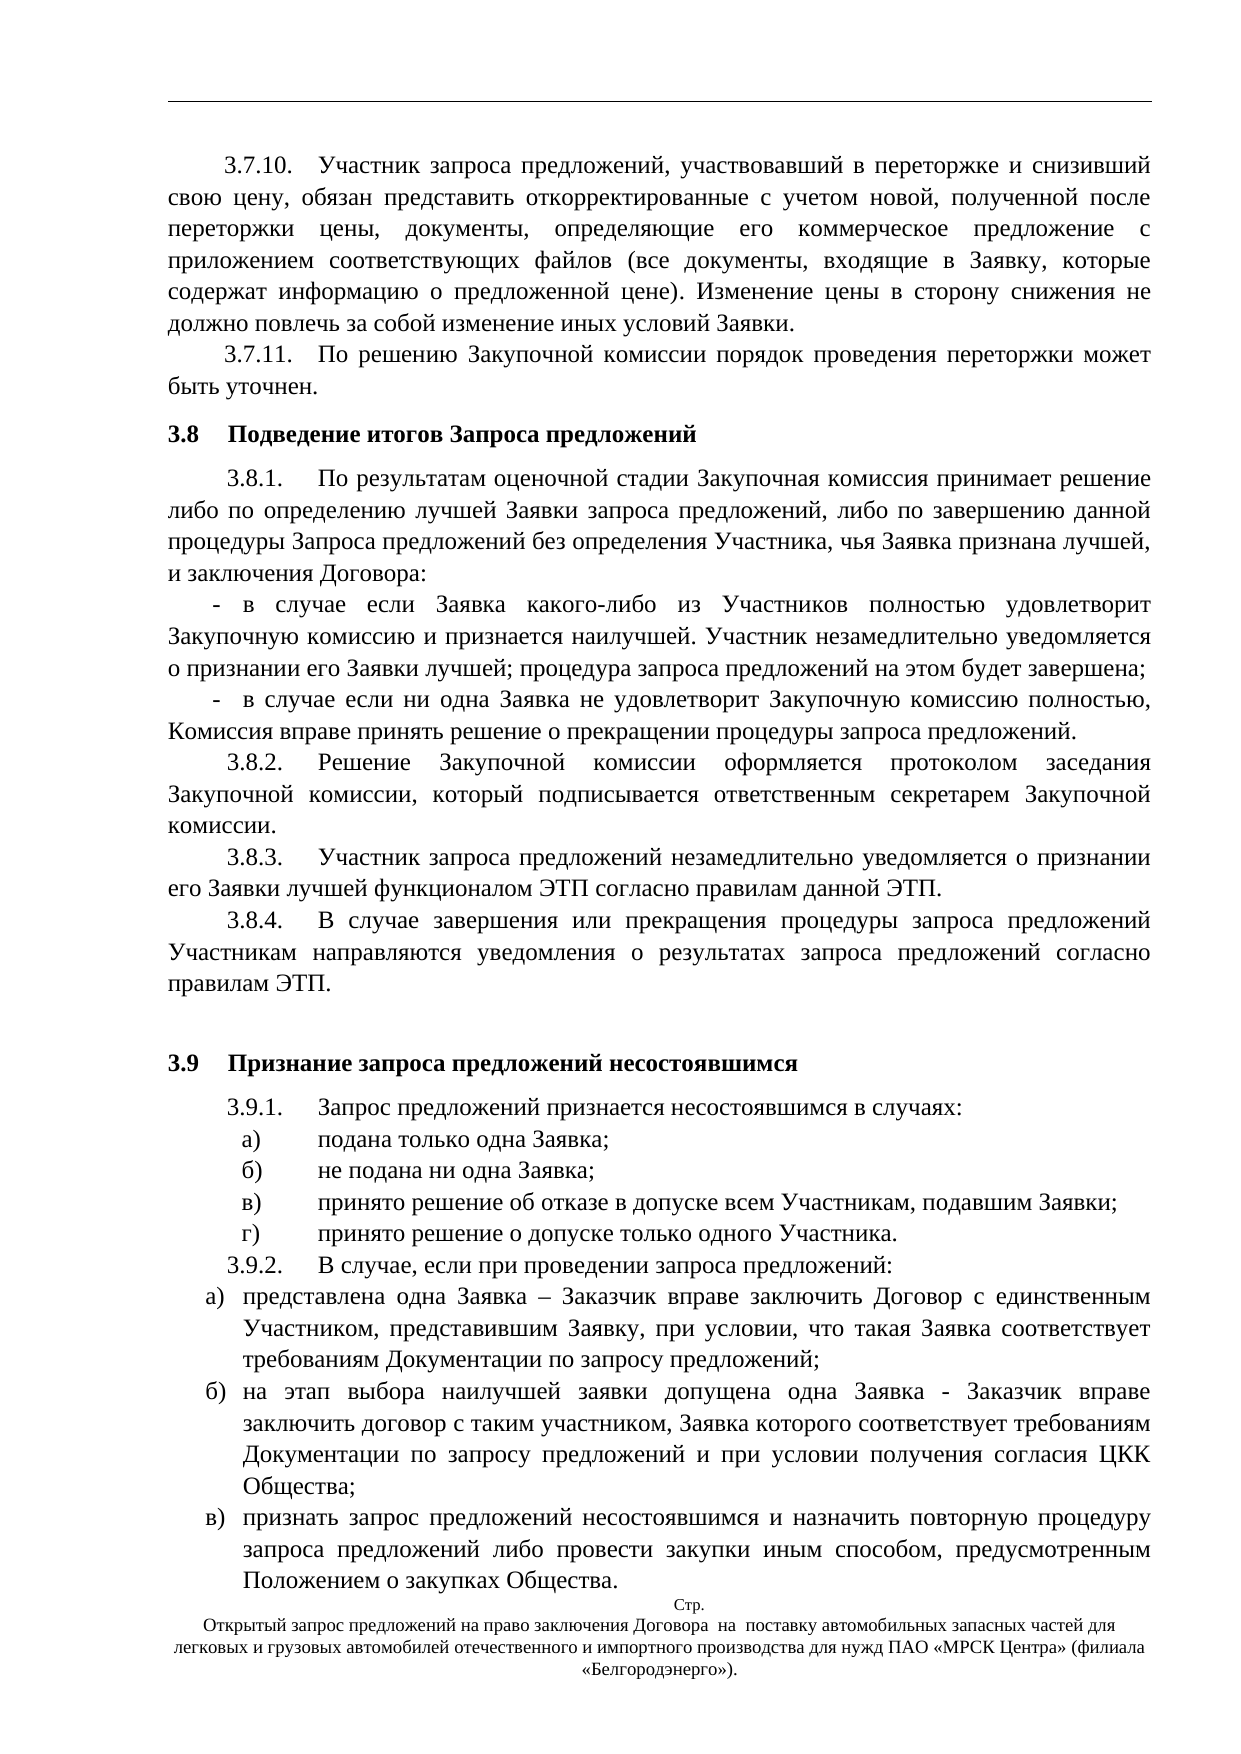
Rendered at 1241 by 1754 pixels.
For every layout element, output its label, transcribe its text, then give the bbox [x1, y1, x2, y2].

list Решение Закупочной комиссии оформляется протоколом заседания Закупочной комиссии, который подписывается ответственным секретарем Закупочной комиссии. [168, 747, 1152, 839]
list в случае если ни одна Заявка не удовлетворит Закупочную комиссию полностью, Комиссия вправе принять решение о прекращении процедуры запроса предложений. [168, 684, 1152, 744]
list в случае если Заявка какого-либо из Участников полностью удовлетворит Закупочную комиссию и признается наилучшей. Участник незамедлительно уведомляется о признании его Заявки лучшей; процедура запроса предложений на этом будет завершена; [168, 589, 1152, 681]
list на этап выбора наилучшей заявки допущена одна Заявка - Заказчик вправе заключить договор с таким участником, Заявка которого соответствует требованиям Документации по запросу предложений и при условии получения согласия ЦКК Общества; [205, 1376, 1152, 1499]
list По результатам оценочной стадии Закупочная комиссия принимает решение либо по определению лучшей Заявки запроса предложений, либо по завершению данной процедуры Запроса предложений без определения Участника, чья Заявка признана лучшей, и заключения Договора: [168, 463, 1152, 587]
list По решению Закупочной комиссии порядок проведения переторжки может быть уточнен. [168, 339, 1152, 400]
list принято решение о допуске только одного Участника. [168, 1218, 1152, 1247]
subtitle Признание запроса предложений несостоявшимся [168, 1048, 1152, 1077]
list не подана ни одна Заявка; [168, 1155, 1152, 1184]
list Запрос предложений признается несостоявшимся в случаях: [168, 1092, 1152, 1121]
list подана только одна Заявка; [168, 1124, 1152, 1152]
list признать запрос предложений несостоявшимся и назначить повторную процедуру запроса предложений либо провести закупки иным способом, предусмотренным Положением о закупках Общества. [205, 1502, 1152, 1594]
subtitle Подведение итогов Запроса предложений [168, 419, 1152, 448]
list принято решение об отказе в допуске всем Участникам, подавшим Заявки; [168, 1187, 1152, 1216]
list Участник запроса предложений, участвовавший в переторжке и снизивший свою цену, обязан представить откорректированные с учетом новой, полученной после переторжки цены, документы, определяющие его коммерческое предложение с приложением соответствующих файлов (все документы, входящие в Заявку, которые содержат информацию о предложенной цене). Изменение цены в сторону снижения не должно повлечь за собой изменение иных условий Заявки. [168, 150, 1152, 337]
list В случае завершения или прекращения процедуры запроса предложений Участникам направляются уведомления о результатах запроса предложений согласно правилам ЭТП. [168, 905, 1152, 997]
list В случае, если при проведении запроса предложений: [168, 1250, 1152, 1279]
list представлена одна Заявка – Заказчик вправе заключить Договор с единственным Участником, представившим Заявку, при условии, что такая Заявка соответствует требованиям Документации по запросу предложений; [205, 1281, 1152, 1373]
list Участник запроса предложений незамедлительно уведомляется о признании его Заявки лучшей функционалом ЭТП согласно правилам данной ЭТП. [168, 842, 1152, 902]
